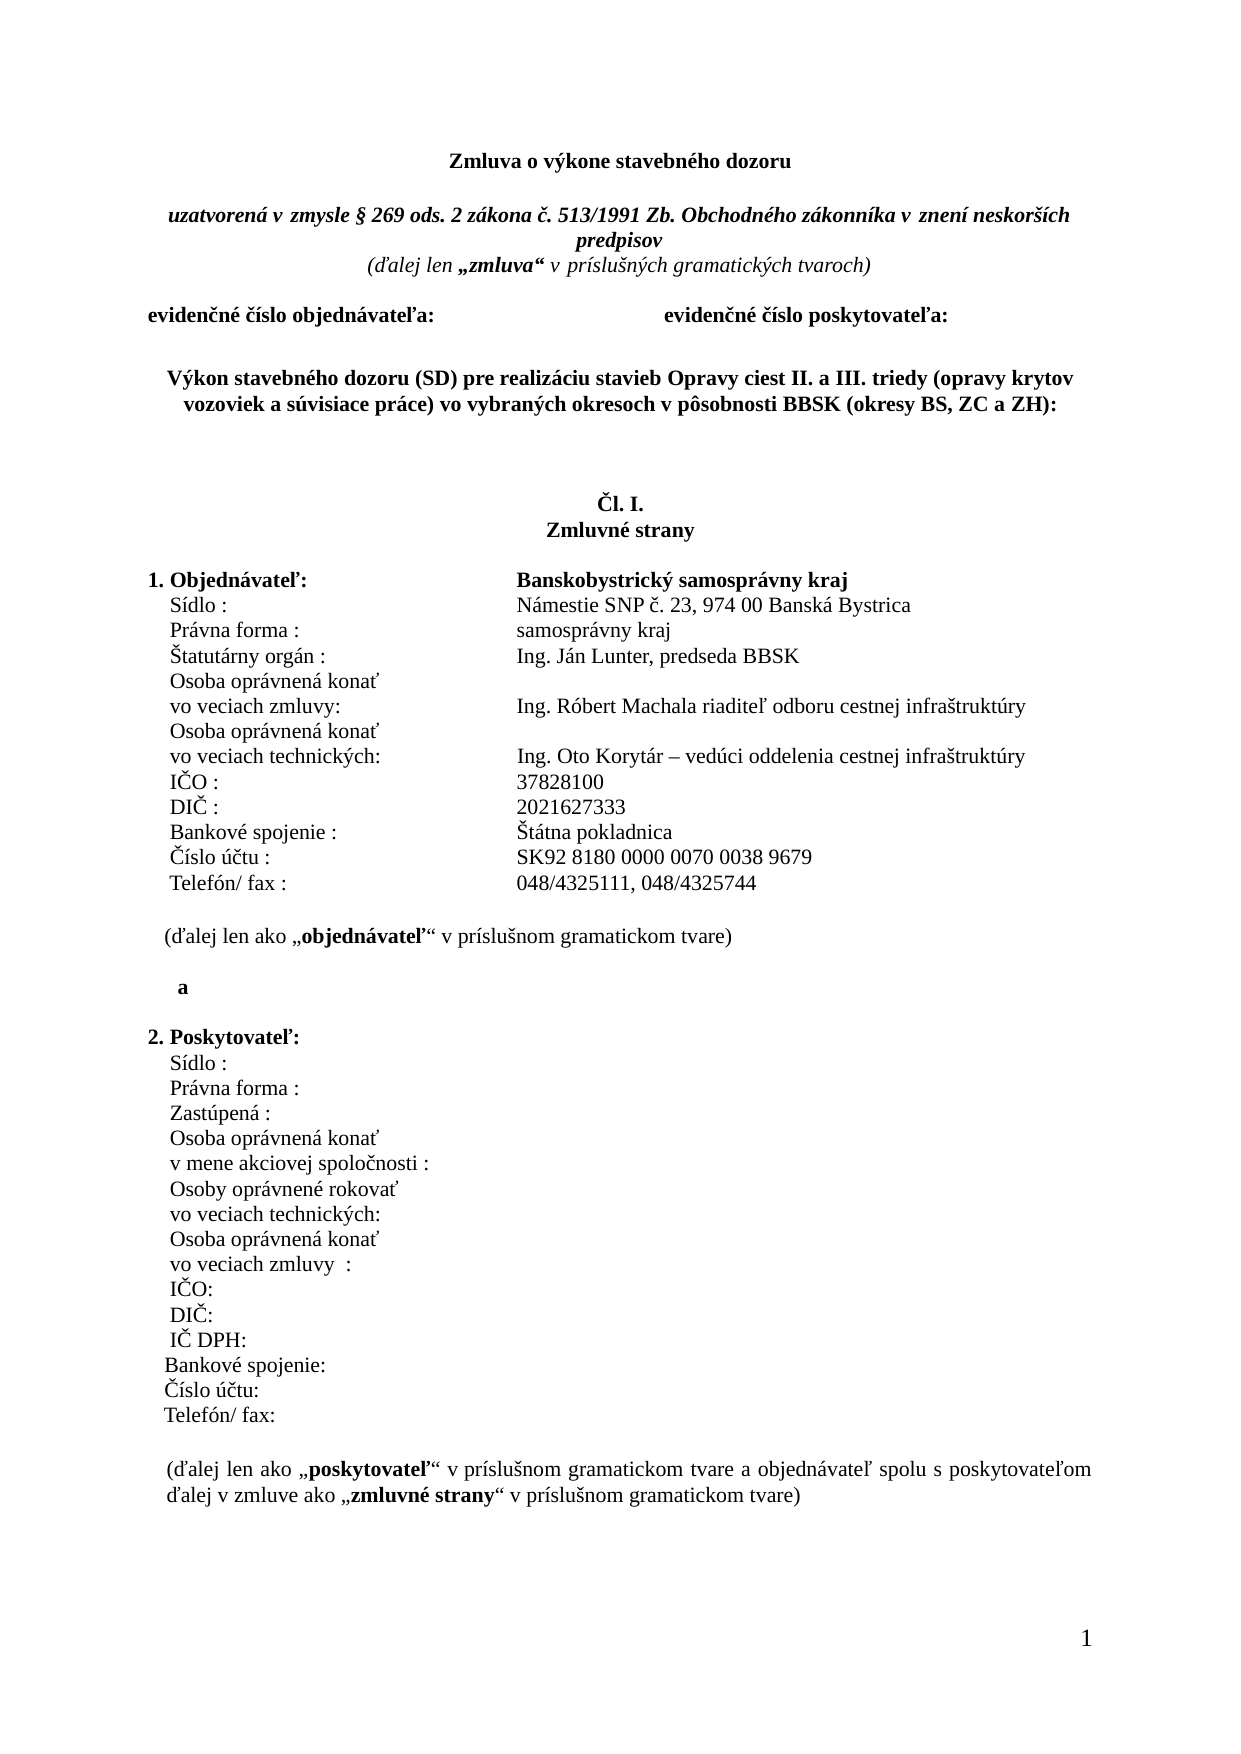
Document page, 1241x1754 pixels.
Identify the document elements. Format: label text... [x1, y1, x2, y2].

text vo veciach zmluvy : [148, 1251, 1093, 1276]
text Bankové spojenie : Štátna pokladnica [148, 819, 1093, 844]
text Bankové spojenie: [148, 1352, 1093, 1377]
text Číslo účtu: [148, 1377, 1093, 1402]
text Zmluva o výkone stavebného dozoru [148, 148, 1093, 173]
text Zmluvné strany [148, 517, 1093, 542]
text IČ DPH: [148, 1327, 1093, 1352]
text Výkon stavebného dozoru (SD) pre realizáciu stavieb Opravy ciest II. a III. triedy (opravy krytov vozoviek a súvisiace práce) vo vybraných okresoch v pôsobnosti BBSK (okresy BS, ZC a ZH): [148, 365, 1093, 416]
text Právna forma : samosprávny kraj [148, 617, 1093, 643]
text Osoba oprávnená konať [148, 668, 1093, 693]
text IČO : 37828100 [148, 769, 1093, 794]
text (ďalej len ako „objednávateľ“ v príslušnom gramatickom tvare) [148, 923, 1093, 949]
text Osoba oprávnená konať [148, 1125, 1093, 1150]
text (ďalej len ako „poskytovateľ“ v príslušnom gramatickom tvare a objednávateľ spolu s poskytovateľom ďalej v zmluve ako „zmluvné strany“ v príslušnom gramatickom tvare) [166, 1456, 1093, 1507]
text Čl. I. [148, 491, 1093, 517]
text Osoba oprávnená konať [148, 718, 1093, 743]
text uzatvorená v zmysle § 269 ods. 2 zákona č. 513/1991 Zb. Obchodného zákonníka v znení neskorších predpisov [148, 202, 1093, 252]
text 1. Objednávateľ: Banskobystrický samosprávny kraj [148, 567, 1093, 592]
text vo veciach technických: [148, 1201, 1093, 1226]
text IČO: [148, 1276, 1093, 1302]
text (ďalej len „zmluva“ v príslušných gramatických tvaroch) [148, 252, 1093, 277]
text Sídlo : [148, 1049, 1093, 1075]
text Telefón/ fax: [148, 1402, 1093, 1428]
text evidenčné číslo objednávateľa: evidenčné číslo poskytovateľa: [148, 302, 1093, 328]
text vo veciach zmluvy: Ing. Róbert Machala riaditeľ odboru cestnej infraštruktúry [148, 693, 1093, 718]
text 2. Poskytovateľ: [148, 1024, 1093, 1049]
text vo veciach technických: Ing. Oto Korytár – vedúci oddelenia cestnej infraštruktúry [148, 743, 1093, 769]
text Telefón/ fax : 048/4325111, 048/4325744 [148, 869, 1093, 895]
text Osoby oprávnené rokovať [148, 1176, 1093, 1201]
text DIČ: [148, 1302, 1093, 1327]
text Zastúpená : [148, 1100, 1093, 1125]
text Štatutárny orgán : Ing. Ján Lunter, predseda BBSK [148, 643, 1093, 668]
text Sídlo : Námestie SNP č. 23, 974 00 Banská Bystrica [148, 592, 1093, 617]
text Osoba oprávnená konať [148, 1226, 1093, 1251]
text v mene akciovej spoločnosti : [148, 1150, 1093, 1176]
text a [148, 974, 1093, 999]
text Právna forma : [148, 1075, 1093, 1100]
text DIČ : 2021627333 [148, 794, 1093, 819]
text Číslo účtu : SK92 8180 0000 0070 0038 9679 [148, 844, 1093, 869]
